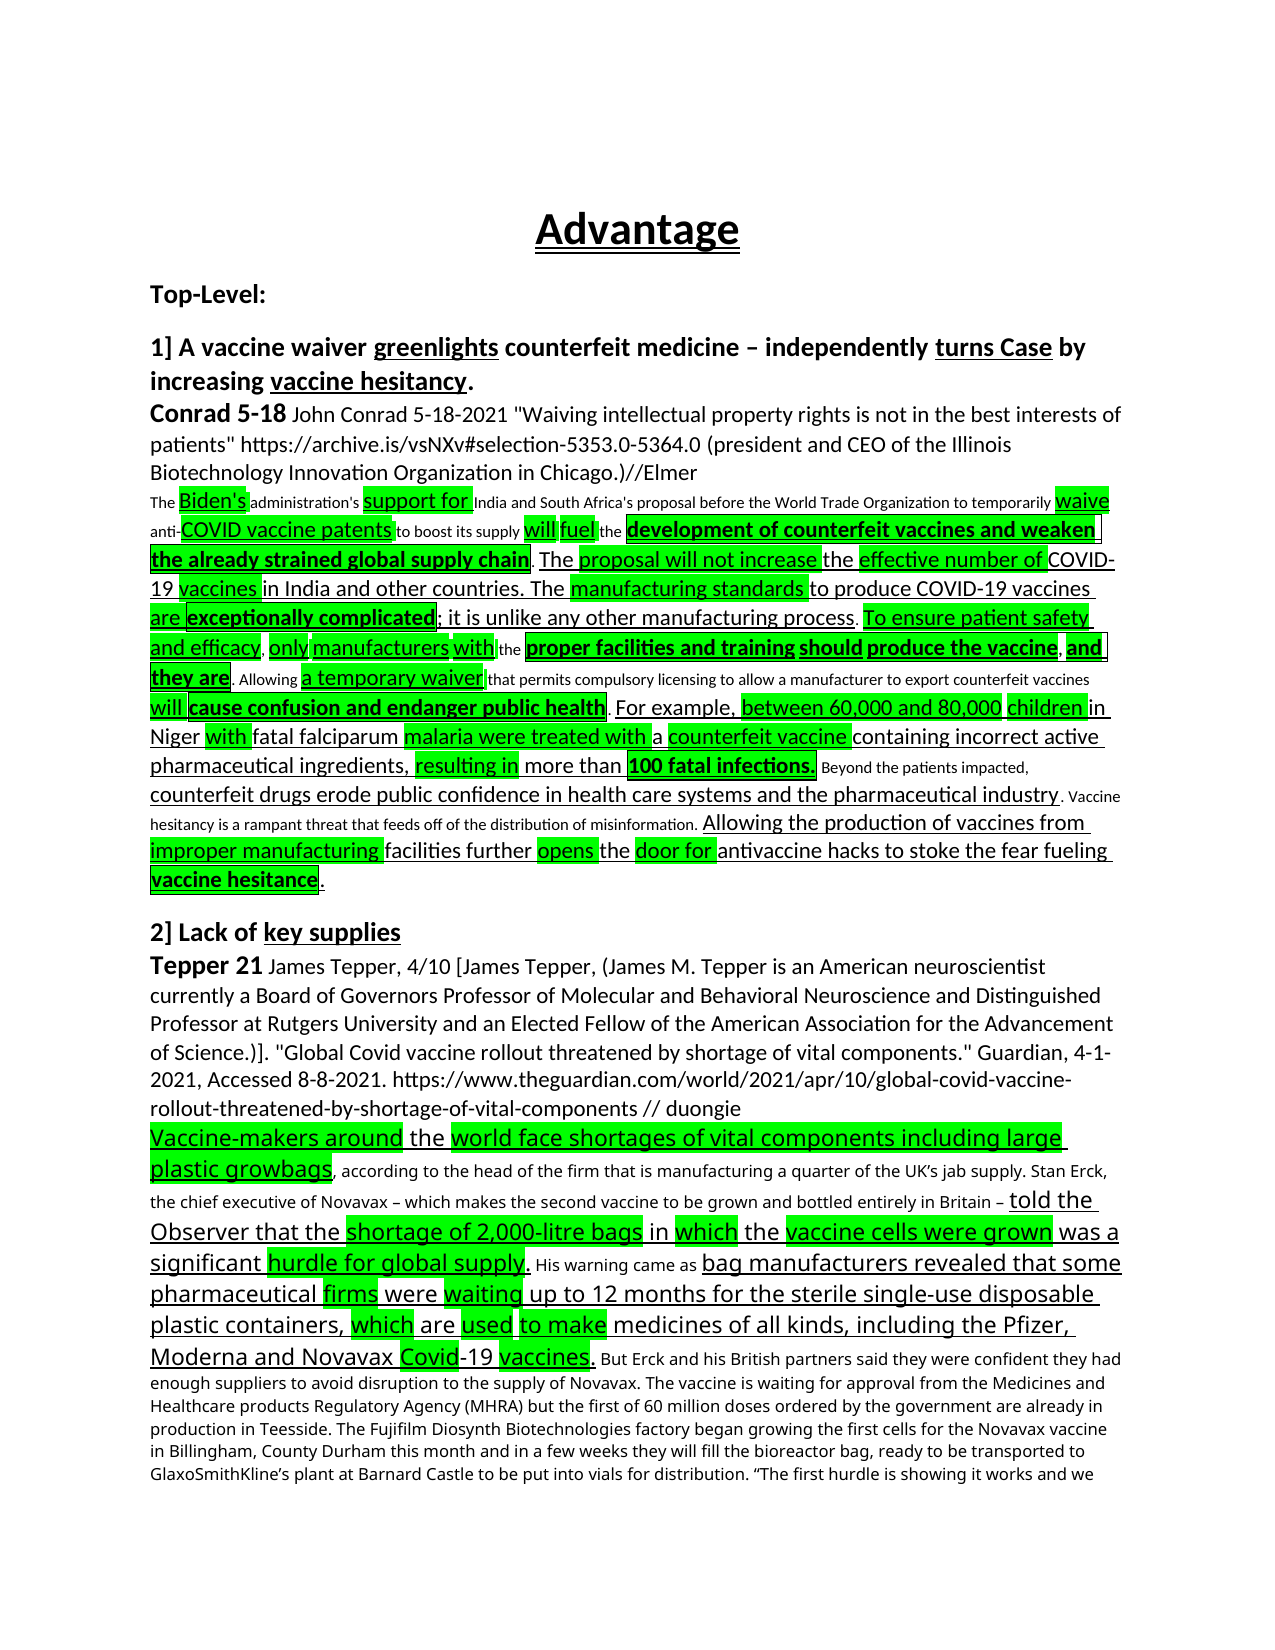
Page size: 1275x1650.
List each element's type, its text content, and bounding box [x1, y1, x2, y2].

text Conrad 5-18 John Conrad 5-18-2021 "Waiving intellectual property rights is not in the best interests of patients" https://archive.is/vsNXv#selection-5353.0-5364.0 (president and CEO of the Illinois Biotechnology Innovation Organization in Chicago.)//Elmer [150, 397, 1125, 486]
subtitle Top-Level: [150, 277, 1125, 310]
subtitle 1] A vaccine waiver greenlights counterfeit medicine – independently turns Case by increasing vaccine hesitancy. [150, 331, 1125, 397]
text Tepper 21 James Tepper, 4/10 [James Tepper, (James M. Tepper is an American neuroscientist currently a Board of Governors Professor of Molecular and Behavioral Neuroscience and Distinguished Professor at Rutgers University and an Elected Fellow of the American Association for the Advancement of Science.)]. "Global Covid vaccine rollout threatened by shortage of vital components." Guardian, 4-1-2021, Accessed 8-8-2021. https://www.theguardian.com/world/2021/apr/10/global-covid-vaccine-rollout-threatened-by-shortage-of-vital-components // duongie [150, 948, 1125, 1122]
subtitle Advantage [150, 200, 1125, 256]
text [150, 1122, 1125, 1485]
subtitle 2] Lack of key supplies [150, 916, 1125, 948]
text The Biden's administration's support for India and South Africa's proposal before the World Trade Organization to temporarily waive anti-COVID vaccine patents to boost its supply will fuel the development of counterfeit vaccines and weaken the already strained global supply chain. The proposal will not increase the effective number of COVID-19 vaccines in India and other countries. The manufacturing standards to produce COVID-19 vaccines are exceptionally complicated; it is unlike any other manufacturing process. To ensure patient safety and efficacy, only manufacturers with the proper facilities and training should produce the vaccine, and they are. Allowing a temporary waiver that permits compulsory licensing to allow a manufacturer to export counterfeit vaccines will cause confusion and endanger public health. For example, between 60,000 and 80,000 children in Niger with fatal falciparum malaria were treated with a counterfeit vaccine containing incorrect active pharmaceutical ingredients, resulting in more than 100 fatal infections. Beyond the patients impacted, counterfeit drugs erode public confidence in health care systems and the pharmaceutical industry. Vaccine hesitancy is a rampant threat that feeds off of the distribution of misinformation. Allowing the production of vaccines from improper manufacturing facilities further opens the door for antivaccine hacks to stoke the fear fueling vaccine hesitance. [150, 486, 1125, 895]
